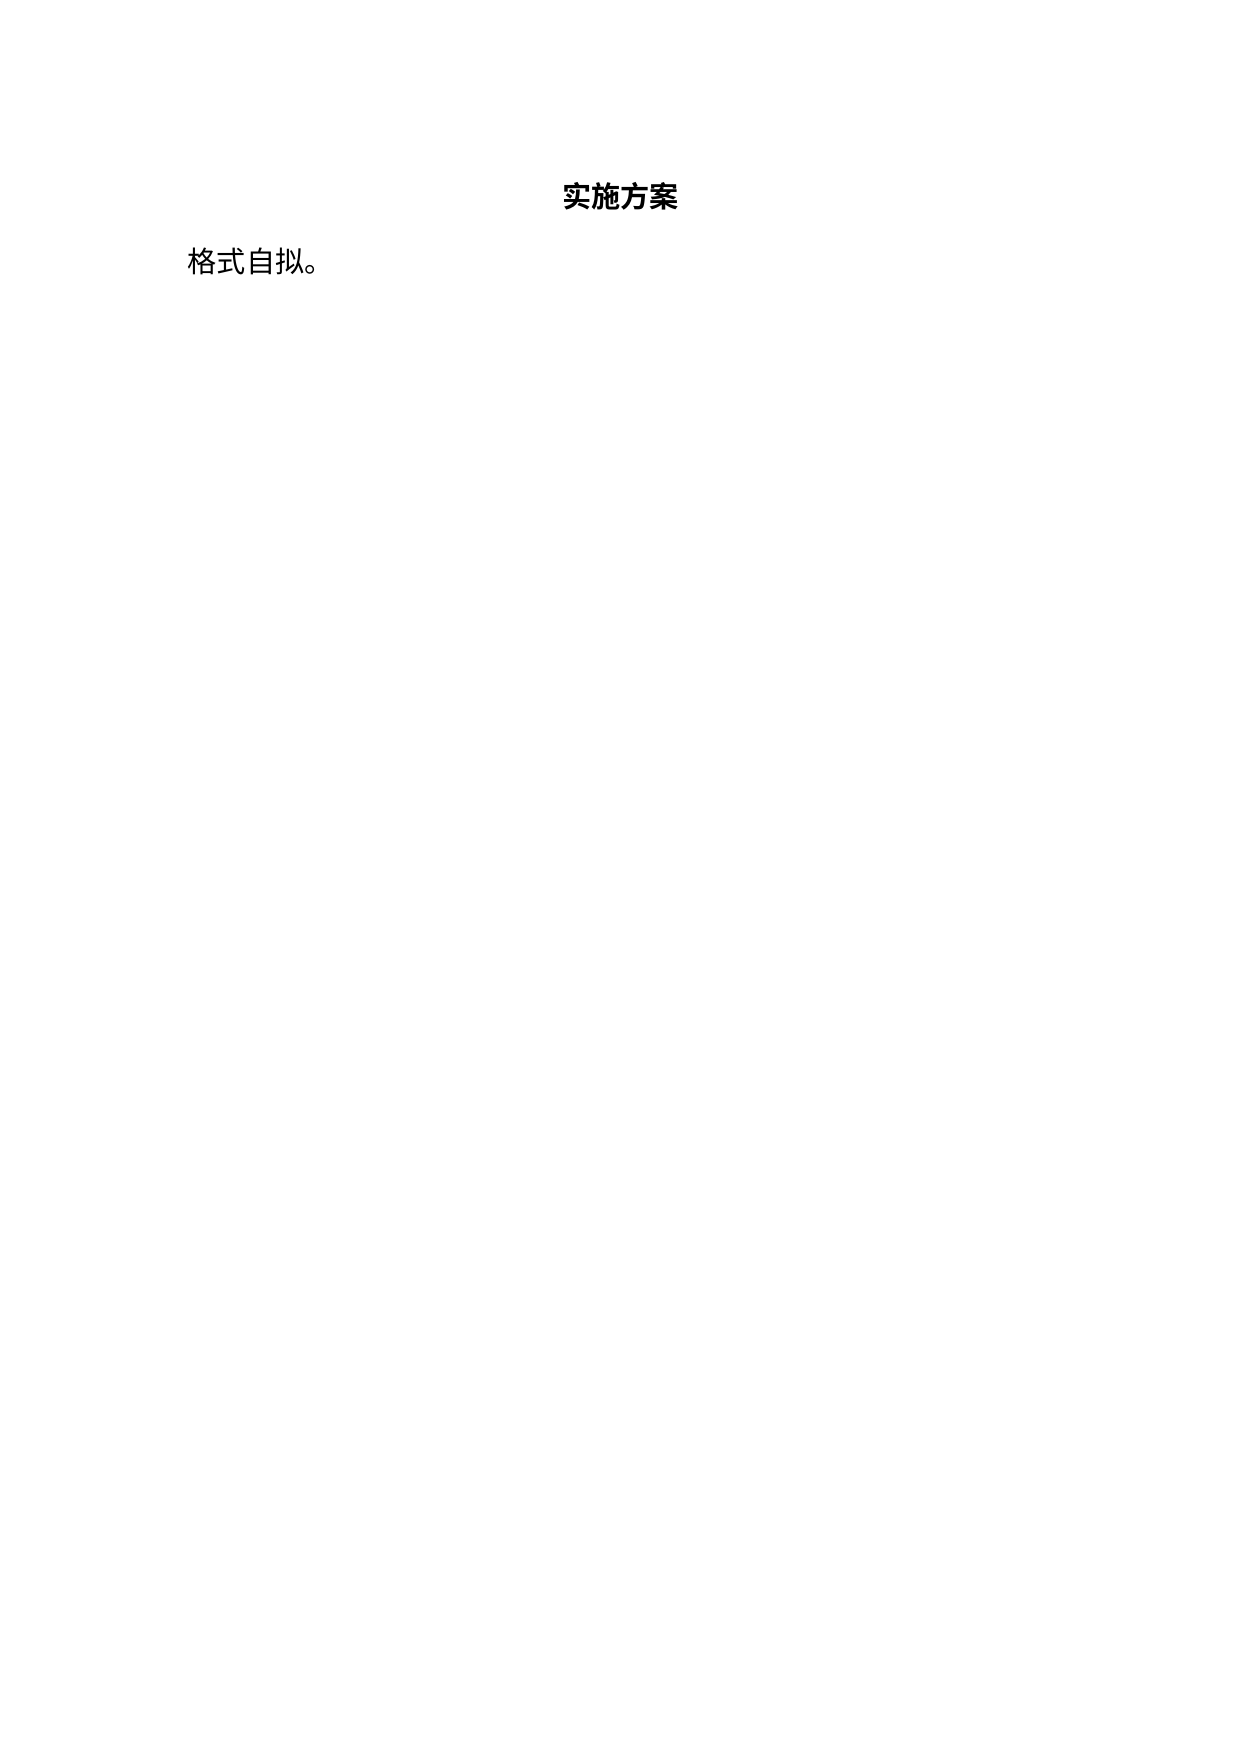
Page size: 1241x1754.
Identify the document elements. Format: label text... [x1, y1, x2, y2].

text 格式自拟。 [187, 227, 1053, 292]
text 实施方案 [187, 162, 1053, 227]
